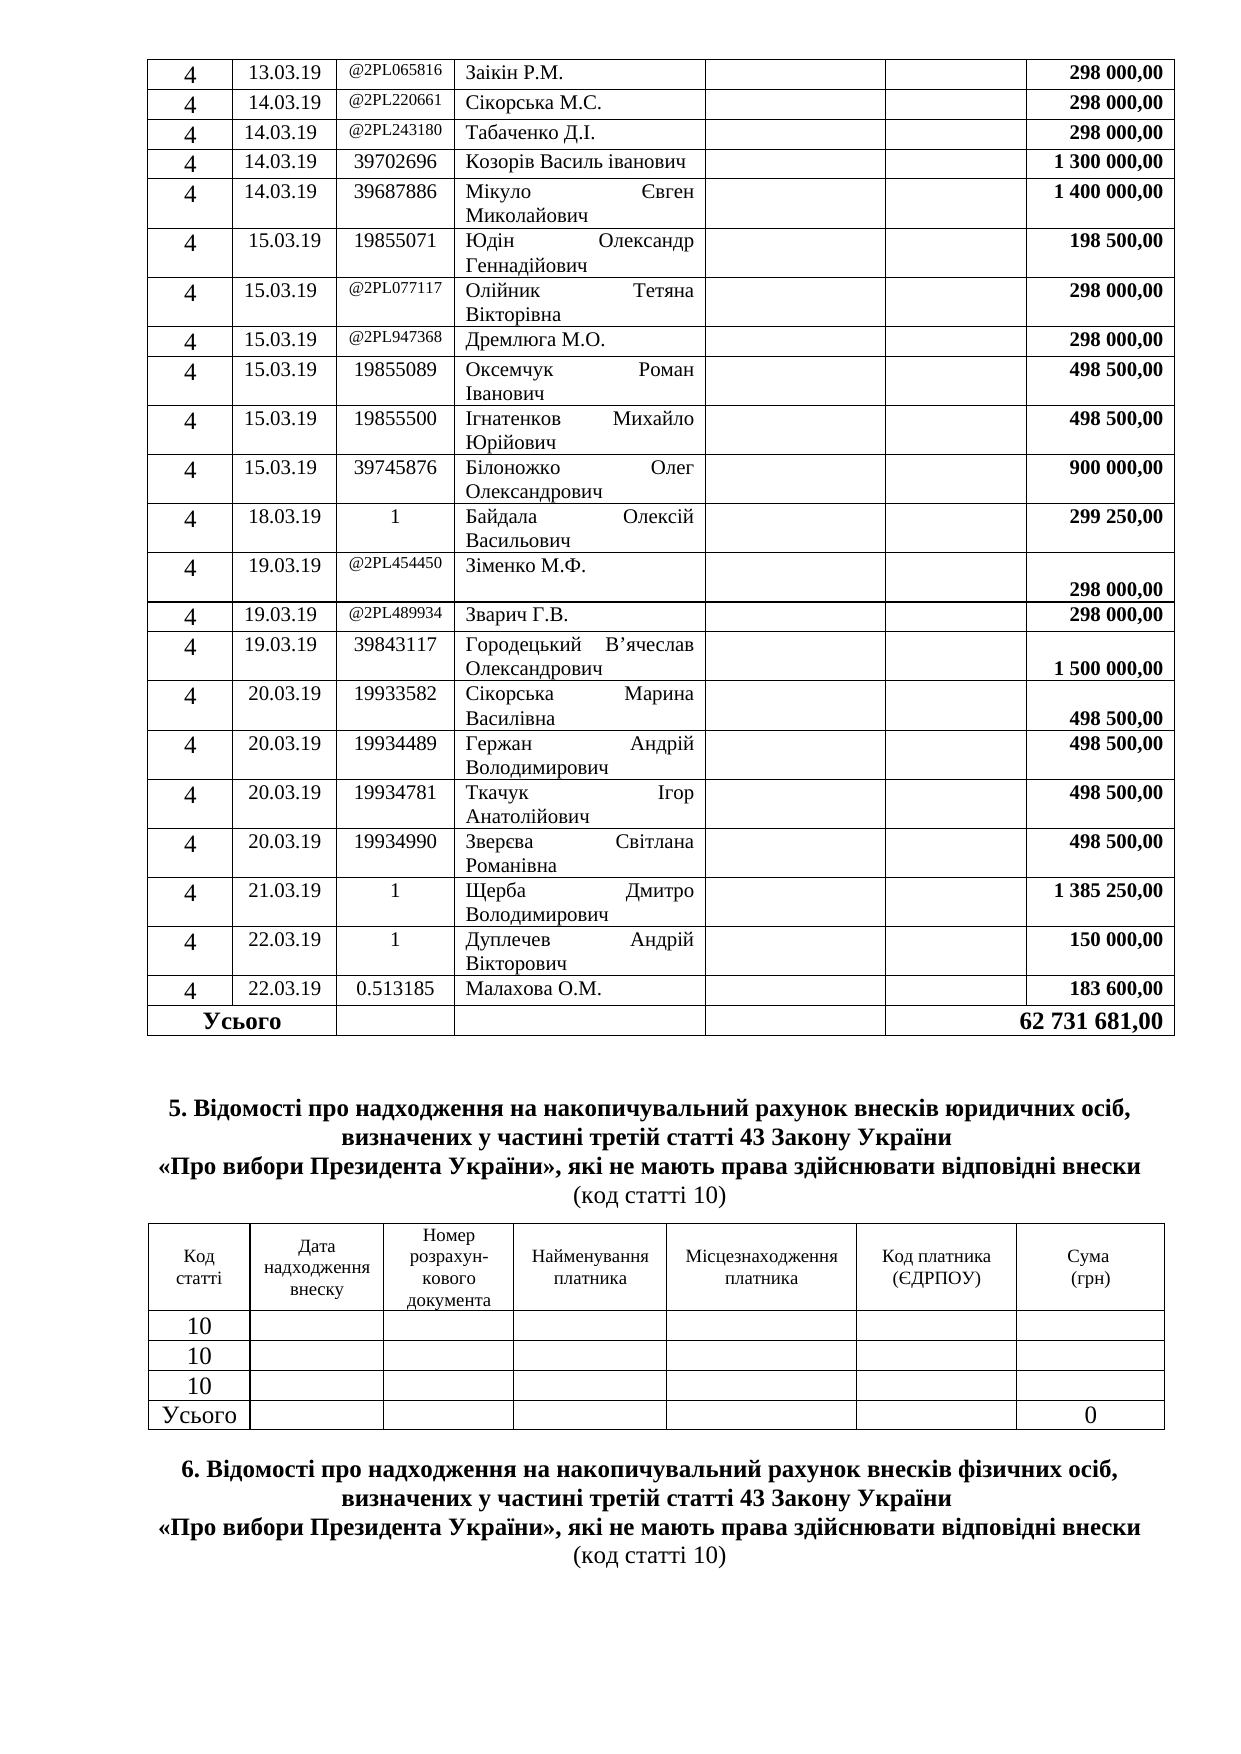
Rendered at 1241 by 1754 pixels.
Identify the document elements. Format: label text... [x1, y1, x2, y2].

table_cell 19934990 [337, 829, 454, 877]
table_cell 4 [148, 632, 232, 680]
table_cell 19855071 [337, 229, 454, 277]
table_cell 298 000,00 [1027, 327, 1174, 356]
table_cell 0.513185 [337, 976, 454, 1005]
table_cell 498 500,00 [1027, 731, 1174, 779]
table_cell 18.03.19 [233, 504, 336, 552]
table_cell 4 [148, 603, 232, 631]
table_cell [251, 1401, 383, 1429]
table_cell 4 [148, 120, 232, 148]
table_cell @2PL065816 [337, 60, 454, 89]
table_cell 14.03.19 [233, 90, 336, 119]
table_header Код платника (ЄДРПОУ) [857, 1224, 1016, 1310]
table_cell Дремлюга М.О. [455, 327, 705, 356]
table_cell [667, 1341, 856, 1370]
table_cell 15.03.19 [233, 327, 336, 356]
table_cell [886, 878, 1026, 926]
table_cell 1 [337, 927, 454, 975]
table_cell 20.03.19 [233, 681, 336, 729]
table_cell Оксемчук Роман Іванович [455, 357, 705, 405]
table_cell Щерба Дмитро Володимирович [455, 878, 705, 926]
text (код статті 10) [148, 1180, 1152, 1208]
table_cell [251, 1371, 383, 1399]
table_cell [1017, 1311, 1164, 1340]
table_cell 19855089 [337, 357, 454, 405]
table_cell 4 [148, 60, 232, 89]
table_cell Усього [148, 1006, 336, 1035]
table_cell 19933582 [337, 681, 454, 729]
table_cell Олійник Тетяна Вікторівна [455, 278, 705, 326]
table_cell 39745876 [337, 455, 454, 503]
table_cell Зіменко М.Ф. [455, 553, 705, 601]
table_cell [706, 780, 885, 828]
table_cell 15.03.19 [233, 229, 336, 277]
table_cell [384, 1311, 513, 1340]
table_cell 183 600,00 [1027, 976, 1174, 1005]
table_cell 298 000,00 [1027, 553, 1174, 601]
table_cell 150 000,00 [1027, 927, 1174, 975]
table_cell [886, 632, 1026, 680]
table_cell [886, 731, 1026, 779]
table_cell 13.03.19 [233, 60, 336, 89]
table_cell @2PL220661 [337, 90, 454, 119]
table_cell [706, 357, 885, 405]
table_cell 19934781 [337, 780, 454, 828]
table_cell 198 500,00 [1027, 229, 1174, 277]
table_header Сума (грн) [1017, 1224, 1164, 1310]
table_cell 4 [148, 504, 232, 552]
table_cell [706, 179, 885, 227]
table_cell 498 500,00 [1027, 829, 1174, 877]
table_cell 299 250,00 [1027, 504, 1174, 552]
table_header Найменування платника [514, 1224, 666, 1310]
table_header Дата надходження внеску [251, 1224, 383, 1310]
table_cell 1 500 000,00 [1027, 632, 1174, 680]
table_cell Юдін Олександр Геннадійович [455, 229, 705, 277]
table_cell @2PL489934 [337, 603, 454, 631]
table_cell [384, 1401, 513, 1429]
table_cell [886, 327, 1026, 356]
table_cell [857, 1401, 1016, 1429]
table_cell 1 385 250,00 [1027, 878, 1174, 926]
table_cell [886, 357, 1026, 405]
table_cell [706, 927, 885, 975]
table_cell [886, 504, 1026, 552]
table_cell 10 [149, 1341, 249, 1370]
table_cell Сікорська М.С. [455, 90, 705, 119]
table_cell [1017, 1371, 1164, 1399]
table_cell 19.03.19 [233, 632, 336, 680]
table_cell 10 [149, 1371, 249, 1399]
table_cell 19.03.19 [233, 553, 336, 601]
table_cell Табаченко Д.І. [455, 120, 705, 148]
table_cell 19855500 [337, 406, 454, 454]
table_cell Сікорська Марина Василівна [455, 681, 705, 729]
table_cell 4 [148, 927, 232, 975]
table_cell [886, 179, 1026, 227]
table_cell 20.03.19 [233, 780, 336, 828]
table_cell [1017, 1341, 1164, 1370]
table_cell [886, 60, 1026, 89]
table_cell 1 [337, 878, 454, 926]
table_cell @2PL243180 [337, 120, 454, 148]
table_cell 298 000,00 [1027, 278, 1174, 326]
table_cell [886, 120, 1026, 148]
table_cell 1 400 000,00 [1027, 179, 1174, 227]
table_cell 4 [148, 278, 232, 326]
text 6. Відомості про надходження на накопичувальний рахунок внесків фізичних осіб, визначених у частині третій статті 43 Закону України «Про вибори Президента України», які не мають права здійснювати відповідні внески [148, 1454, 1152, 1541]
table_cell 22.03.19 [233, 976, 336, 1005]
table_cell 4 [148, 406, 232, 454]
table_cell [706, 150, 885, 178]
table_cell 19.03.19 [233, 603, 336, 631]
table_cell [886, 553, 1026, 601]
table_cell 4 [148, 327, 232, 356]
table_cell [706, 829, 885, 877]
table_cell 298 000,00 [1027, 603, 1174, 631]
table_cell 4 [148, 455, 232, 503]
table_cell [886, 90, 1026, 119]
table_cell 498 500,00 [1027, 406, 1174, 454]
table_cell [886, 780, 1026, 828]
table_cell [706, 60, 885, 89]
table_cell [857, 1311, 1016, 1340]
table_cell 298 000,00 [1027, 90, 1174, 119]
table_cell 298 000,00 [1027, 60, 1174, 89]
table_cell Городецький В’ячеслав Олександрович [455, 632, 705, 680]
table_cell [251, 1341, 383, 1370]
table_cell [706, 603, 885, 631]
table_cell [886, 681, 1026, 729]
table_cell [384, 1341, 513, 1370]
table_cell [886, 455, 1026, 503]
table_cell 39687886 [337, 179, 454, 227]
table_cell [706, 229, 885, 277]
table_cell 14.03.19 [233, 179, 336, 227]
table_cell Мікуло Євген Миколайович [455, 179, 705, 227]
table_cell 298 000,00 [1027, 120, 1174, 148]
table_cell [706, 553, 885, 601]
table_cell 4 [148, 229, 232, 277]
table_cell 20.03.19 [233, 829, 336, 877]
table_cell 39843117 [337, 632, 454, 680]
table_cell [514, 1311, 666, 1340]
table_cell 4 [148, 878, 232, 926]
table_header Код статті [149, 1224, 249, 1310]
table_cell 4 [148, 731, 232, 779]
table_cell [706, 976, 885, 1005]
table_cell [337, 1006, 454, 1035]
table_cell 1 [337, 504, 454, 552]
table_cell 4 [148, 357, 232, 405]
table_cell 498 500,00 [1027, 681, 1174, 729]
table_cell Зверєва Світлана Романівна [455, 829, 705, 877]
table_cell [667, 1401, 856, 1429]
table_cell [706, 120, 885, 148]
table_cell Козорів Василь іванович [455, 150, 705, 178]
table_cell Байдала Олексій Васильович [455, 504, 705, 552]
table_cell 498 500,00 [1027, 357, 1174, 405]
table_cell [886, 229, 1026, 277]
table_cell Ткачук Ігор Анатолійович [455, 780, 705, 828]
table_cell Ігнатенков Михайло Юрійович [455, 406, 705, 454]
table_cell [857, 1341, 1016, 1370]
table_cell [886, 976, 1026, 1005]
table_cell 39702696 [337, 150, 454, 178]
table_cell [706, 278, 885, 326]
table_cell 15.03.19 [233, 406, 336, 454]
table_cell 4 [148, 681, 232, 729]
table_cell 20.03.19 [233, 731, 336, 779]
table_cell Малахова О.М. [455, 976, 705, 1005]
table_cell Усього [149, 1401, 249, 1429]
table_cell 15.03.19 [233, 357, 336, 405]
text 5. Відомості про надходження на накопичувальний рахунок внесків юридичних осіб, визначених у частині третій статті 43 Закону України «Про вибори Президента України», які не мають права здійснювати відповідні внески [148, 1093, 1152, 1180]
table_cell [706, 327, 885, 356]
table_cell 15.03.19 [233, 455, 336, 503]
table_cell Заікін Р.М. [455, 60, 705, 89]
table_cell 4 [148, 780, 232, 828]
table_cell [706, 504, 885, 552]
table_cell [706, 681, 885, 729]
table_cell Гержан Андрій Володимирович [455, 731, 705, 779]
table_cell [706, 1006, 885, 1035]
table_cell [886, 927, 1026, 975]
table_cell [886, 278, 1026, 326]
table_cell [886, 150, 1026, 178]
table_cell 4 [148, 553, 232, 601]
table_cell [667, 1371, 856, 1399]
table_cell 15.03.19 [233, 278, 336, 326]
table_cell @2PL454450 [337, 553, 454, 601]
table_cell [857, 1371, 1016, 1399]
table_cell [706, 878, 885, 926]
table_cell [455, 1006, 705, 1035]
table_cell [514, 1401, 666, 1429]
text (код статті 10) [148, 1541, 1152, 1569]
table_header Номер розрахун-кового документа [384, 1224, 513, 1310]
table_cell [886, 829, 1026, 877]
table_cell [514, 1341, 666, 1370]
table_cell [706, 632, 885, 680]
table_cell [886, 603, 1026, 631]
table_cell @2PL947368 [337, 327, 454, 356]
table_cell 4 [148, 90, 232, 119]
table_cell [706, 90, 885, 119]
table_cell 4 [148, 179, 232, 227]
table_cell Зварич Г.В. [455, 603, 705, 631]
table_cell 4 [148, 829, 232, 877]
table_cell [886, 406, 1026, 454]
table_cell 4 [148, 976, 232, 1005]
table_cell 498 500,00 [1027, 780, 1174, 828]
table_cell [251, 1311, 383, 1340]
table_header Місцезнаходження платника [667, 1224, 856, 1310]
table_cell 1 300 000,00 [1027, 150, 1174, 178]
table_cell [706, 731, 885, 779]
table_cell Дуплечев Андрій Вікторович [455, 927, 705, 975]
table_cell [384, 1371, 513, 1399]
table_cell @2PL077117 [337, 278, 454, 326]
table_cell 14.03.19 [233, 120, 336, 148]
table_cell 21.03.19 [233, 878, 336, 926]
table_cell 62 731 681,00 [886, 1006, 1174, 1035]
table_cell 4 [148, 150, 232, 178]
table_cell 0 [1017, 1401, 1164, 1429]
table_cell 900 000,00 [1027, 455, 1174, 503]
table_cell [706, 406, 885, 454]
table_cell 19934489 [337, 731, 454, 779]
table_cell 22.03.19 [233, 927, 336, 975]
table_cell [514, 1371, 666, 1399]
table_cell 14.03.19 [233, 150, 336, 178]
table_cell [706, 455, 885, 503]
table_cell 10 [149, 1311, 249, 1340]
table_cell [667, 1311, 856, 1340]
table_cell Білоножко Олег Олександрович [455, 455, 705, 503]
